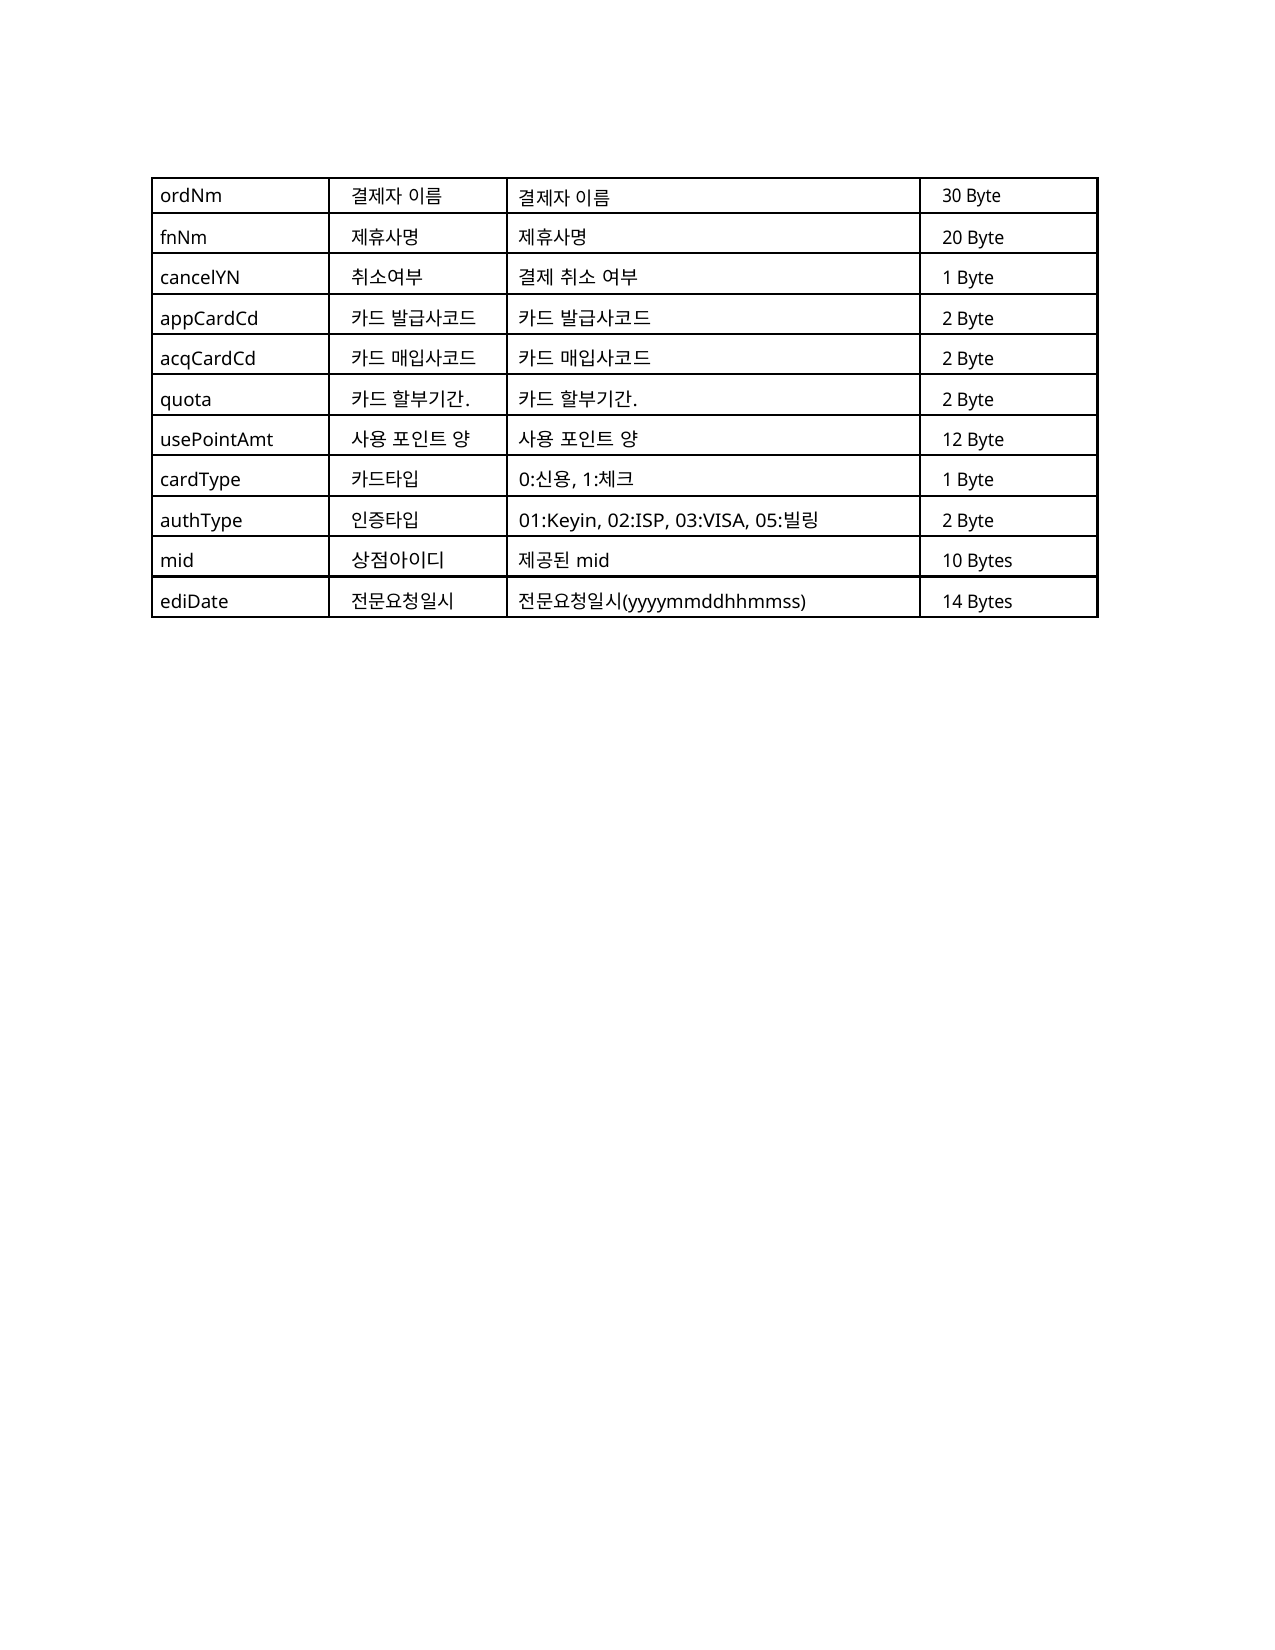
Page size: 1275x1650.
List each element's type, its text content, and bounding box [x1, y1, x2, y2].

table_cell 20 Byte [921, 214, 1096, 252]
table_cell 제휴사명 [330, 214, 506, 252]
table_cell 결제자 이름 [330, 179, 506, 212]
table_cell 카드 발급사코드 [330, 295, 506, 333]
table_cell 12 Byte [921, 416, 1096, 454]
table_cell 취소여부 [330, 254, 506, 292]
table_cell 카드 할부기간. [330, 375, 506, 414]
table_cell 10 Bytes [921, 537, 1096, 575]
table_cell 카드 매입사코드 [330, 335, 506, 373]
table_cell 1 Byte [921, 254, 1096, 292]
table_cell 사용 포인트 양 [508, 416, 919, 454]
table_cell fnNm [153, 214, 328, 252]
table_cell 제공된 mid [508, 537, 919, 575]
table_cell 사용 포인트 양 [330, 416, 506, 454]
table_cell 01:Keyin, 02:ISP, 03:VISA, 05:빌링 [508, 497, 919, 535]
table_cell 1 Byte [921, 456, 1096, 494]
table_cell 카드 할부기간. [508, 375, 919, 414]
table_cell 카드 발급사코드 [508, 295, 919, 333]
table_cell appCardCd [153, 295, 328, 333]
table_cell ediDate [153, 578, 328, 616]
table_cell ordNm [153, 179, 328, 212]
table_cell 0:신용, 1:체크 [508, 456, 919, 494]
table_cell 결제 취소 여부 [508, 254, 919, 292]
table_cell acqCardCd [153, 335, 328, 373]
table_cell 상점아이디 [330, 537, 506, 575]
table_cell cardType [153, 456, 328, 494]
table_cell 결제자 이름 [508, 179, 919, 212]
table_cell 전문요청일시 [330, 578, 506, 616]
table_cell mid [153, 537, 328, 575]
table_cell authType [153, 497, 328, 535]
table_cell 2 Byte [921, 335, 1096, 373]
table_cell cancelYN [153, 254, 328, 292]
table_cell 전문요청일시(yyyymmddhhmmss) [508, 578, 919, 616]
table_cell 2 Byte [921, 375, 1096, 414]
table_cell 14 Bytes [921, 578, 1096, 616]
table_cell 2 Byte [921, 497, 1096, 535]
table_cell 2 Byte [921, 295, 1096, 333]
table_cell 30 Byte [921, 179, 1096, 212]
table_cell 제휴사명 [508, 214, 919, 252]
table_cell 인증타입 [330, 497, 506, 535]
table_cell 카드 매입사코드 [508, 335, 919, 373]
table_cell quota [153, 375, 328, 414]
table_cell 카드타입 [330, 456, 506, 494]
table_cell usePointAmt [153, 416, 328, 454]
